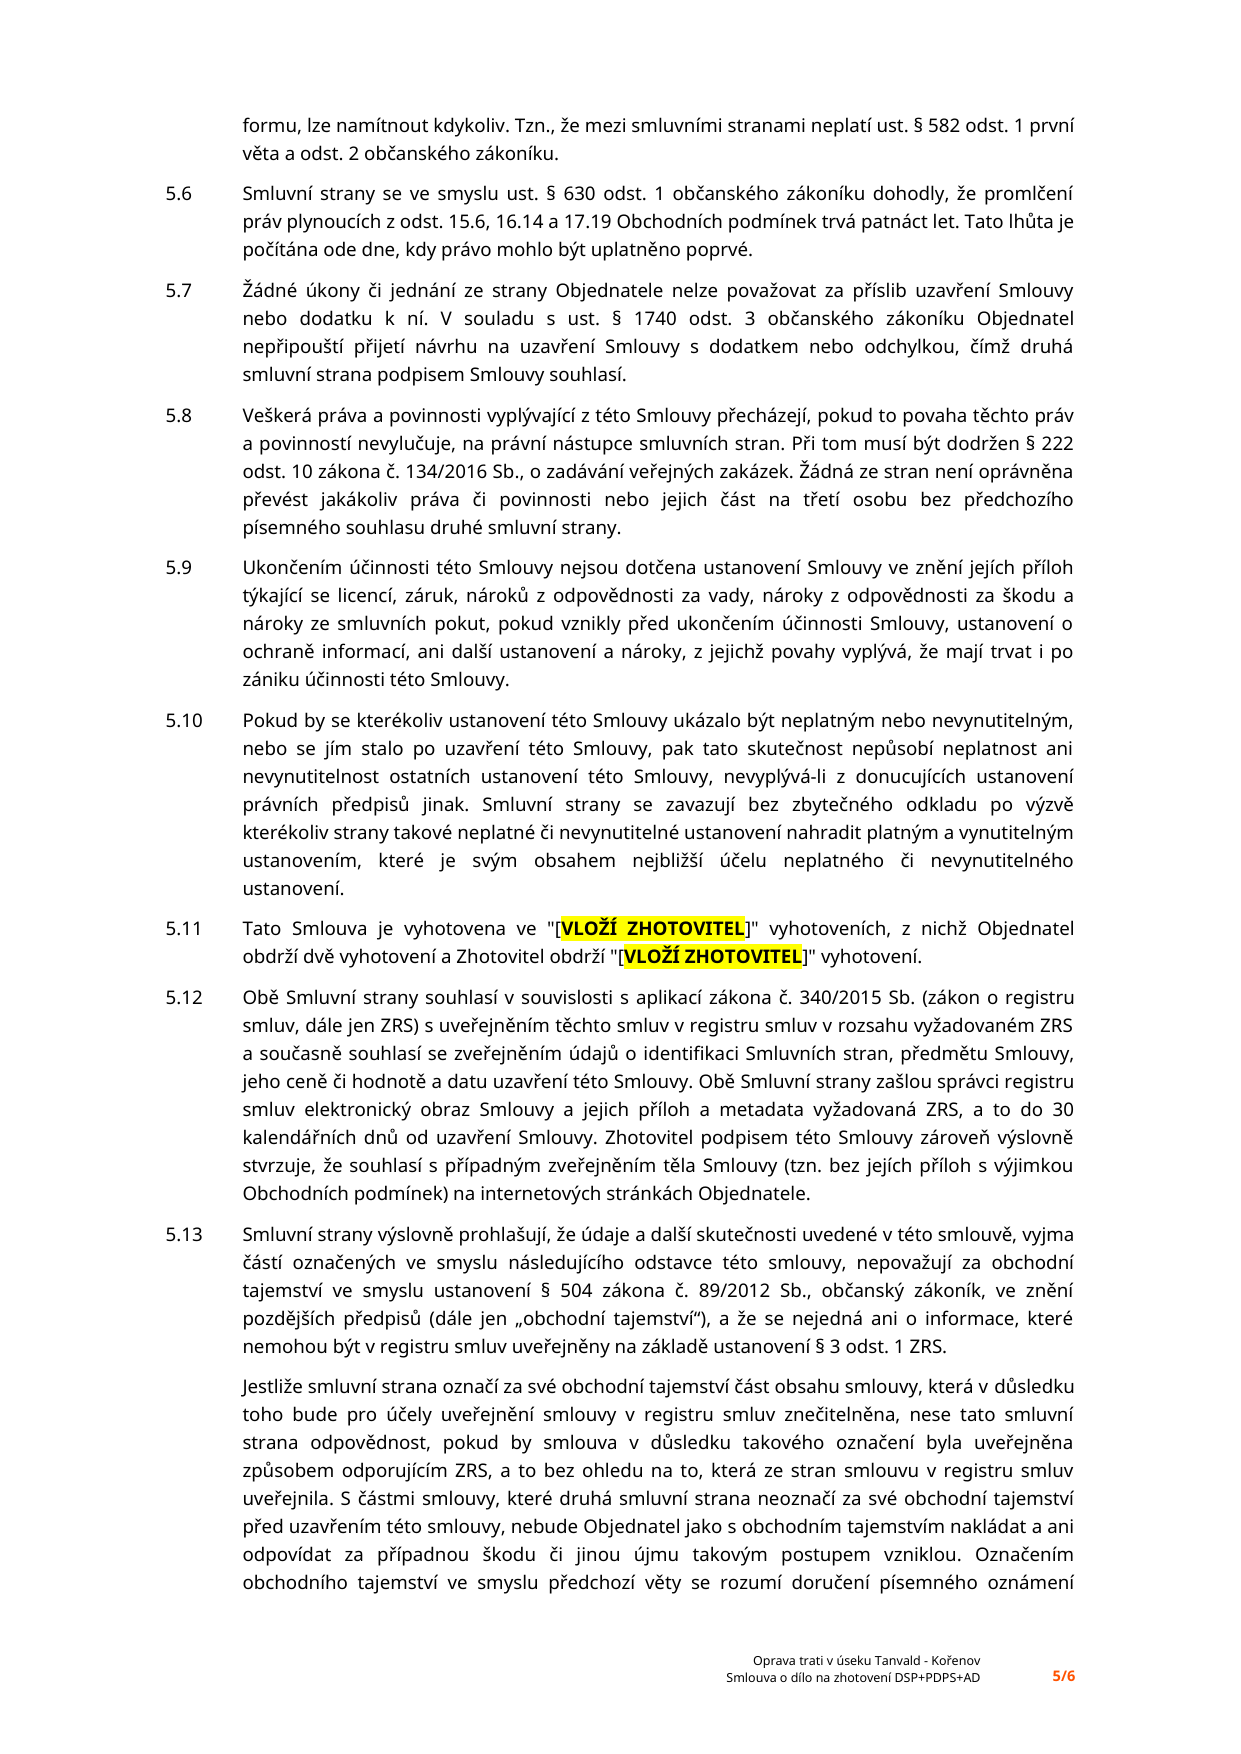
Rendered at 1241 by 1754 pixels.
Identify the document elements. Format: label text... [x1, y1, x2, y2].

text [165, 112, 1075, 166]
text Žádné úkony či jednání ze strany Objednatele nelze považovat za příslib uzavření Smlouvy nebo dodatku k ní. V souladu s ust. § 1740 odst. 3 občanského zákoníku Objednatel nepřipouští přijetí návrhu na uzavření Smlouvy s dodatkem nebo odchylkou, čímž druhá smluvní strana podpisem Smlouvy souhlasí. [165, 277, 1075, 387]
text Smluvní strany se ve smyslu ust. § 630 odst. 1 občanského zákoníku dohodly, že promlčení práv plynoucích z odst. 15.6, 16.14 a 17.19 Obchodních podmínek trvá patnáct let. Tato lhůta je počítána ode dne, kdy právo mohlo být uplatněno poprvé. [165, 181, 1075, 262]
text Veškerá práva a povinnosti vyplývající z této Smlouvy přecházejí, pokud to povaha těchto práv a povinností nevylučuje, na právní nástupce smluvních stran. Při tom musí být dodržen § 222 odst. 10 zákona č. 134/2016 Sb., o zadávání veřejných zakázek. Žádná ze stran není oprávněna převést jakákoliv práva či povinnosti nebo jejich část na třetí osobu bez předchozího písemného souhlasu druhé smluvní strany. [165, 402, 1075, 539]
text Tato Smlouva je vyhotovena ve "[VLOŽÍ ZHOTOVITEL]" vyhotoveních, z nichž Objednatel obdrží dvě vyhotovení a Zhotovitel obdrží "[VLOŽÍ ZHOTOVITEL]" vyhotovení. [165, 916, 1075, 969]
text Obě Smluvní strany souhlasí v souvislosti s aplikací zákona č. 340/2015 Sb. (zákon o registru smluv, dále jen ZRS) s uveřejněním těchto smluv v registru smluv v rozsahu vyžadovaném ZRS a současně souhlasí se zveřejněním údajů o identifikaci Smluvních stran, předmětu Smlouvy, jeho ceně či hodnotě a datu uzavření této Smlouvy. Obě Smluvní strany zašlou správci registru smluv elektronický obraz Smlouvy a jejich příloh a metadata vyžadovaná ZRS, a to do 30 kalendářních dnů od uzavření Smlouvy. Zhotovitel podpisem této Smlouvy zároveň výslovně stvrzuje, že souhlasí s případným zveřejněním těla Smlouvy (tzn. bez jejích příloh s výjimkou Obchodních podmínek) na internetových stránkách Objednatele. [165, 984, 1075, 1206]
text Smluvní strany výslovně prohlašují, že údaje a další skutečnosti uvedené v této smlouvě, vyjma částí označených ve smyslu následujícího odstavce této smlouvy, nepovažují za obchodní tajemství ve smyslu ustanovení § 504 zákona č. 89/2012 Sb., občanský zákoník, ve znění pozdějších předpisů (dále jen „obchodní tajemství“), a že se nejedná ani o informace, které nemohou být v registru smluv uveřejněny na základě ustanovení § 3 odst. 1 ZRS. [165, 1221, 1075, 1358]
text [242, 1373, 1075, 1595]
text Pokud by se kterékoliv ustanovení této Smlouvy ukázalo být neplatným nebo nevynutitelným, nebo se jím stalo po uzavření této Smlouvy, pak tato skutečnost nepůsobí neplatnost ani nevynutitelnost ostatních ustanovení této Smlouvy, nevyplývá-li z donucujících ustanovení právních předpisů jinak. Smluvní strany se zavazují bez zbytečného odkladu po výzvě kterékoliv strany takové neplatné či nevynutitelné ustanovení nahradit platným a vynutitelným ustanovením, které je svým obsahem nejbližší účelu neplatného či nevynutitelného ustanovení. [165, 707, 1075, 901]
text Ukončením účinnosti této Smlouvy nejsou dotčena ustanovení Smlouvy ve znění jejích příloh týkající se licencí, záruk, nároků z odpovědnosti za vady, nároky z odpovědnosti za škodu a nároky ze smluvních pokut, pokud vznikly před ukončením účinnosti Smlouvy, ustanovení o ochraně informací, ani další ustanovení a nároky, z jejichž povahy vyplývá, že mají trvat i po zániku účinnosti této Smlouvy. [165, 554, 1075, 692]
